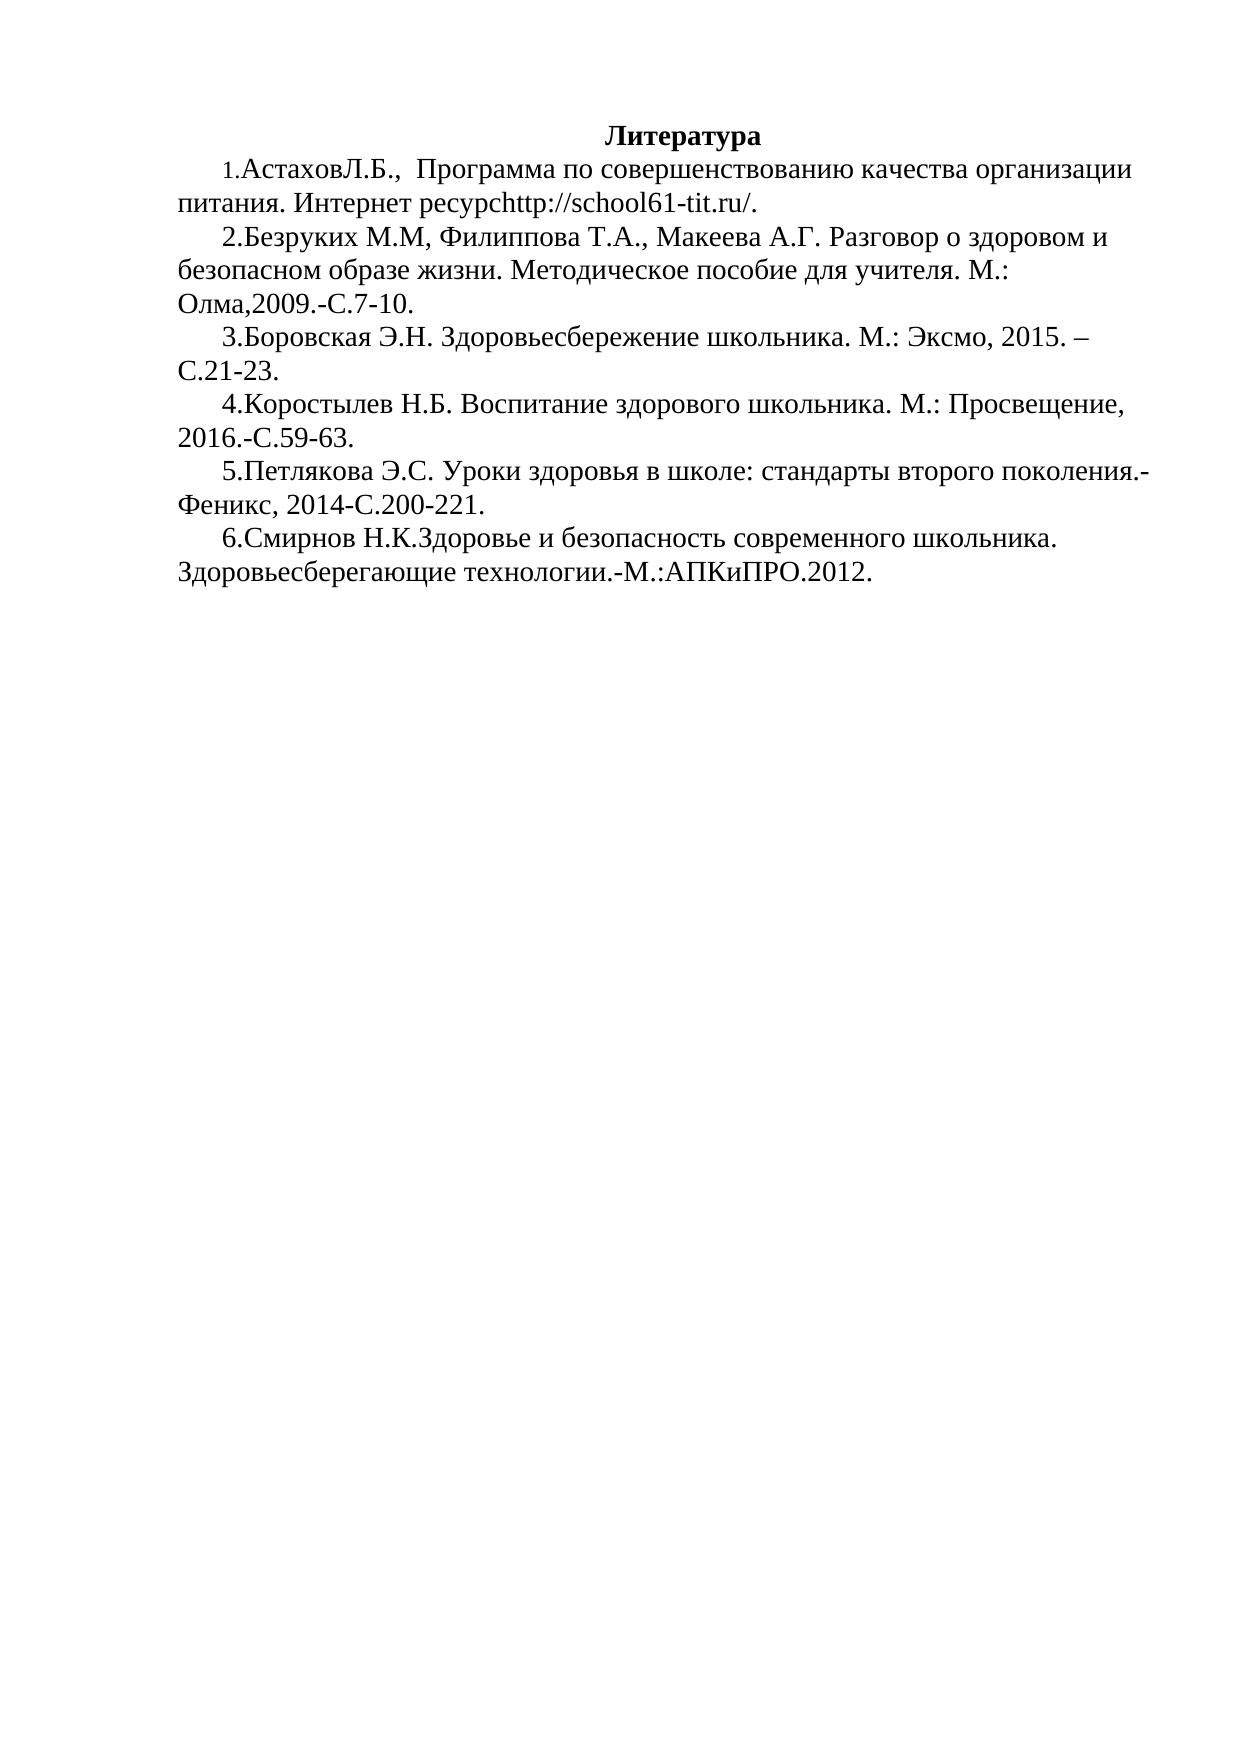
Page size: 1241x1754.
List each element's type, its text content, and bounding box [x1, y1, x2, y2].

text 5.Петлякова Э.С. Уроки здоровья в школе: стандарты второго поколения.-Феникс, 2014-С.200-221. [177, 453, 1152, 521]
text 6.Смирнов Н.К.Здоровье и безопасность современного школьника. Здоровьесберегающие технологии.-М.:АПКиПРО.2012. [177, 521, 1152, 588]
text 1.АстаховЛ.Б., Программа по совершенствованию качества организации питания. Интернет ресурсhttp://school61-tit.ru/. [177, 152, 1152, 219]
text 3.Боровская Э.Н. Здоровьесбережение школьника. М.: Эксмо, 2015. –С.21-23. [177, 319, 1152, 386]
text 2.Безруких М.М, Филиппова Т.А., Макеева А.Г. Разговор о здоровом и безопасном образе жизни. Методическое пособие для учителя. М.: Олма,2009.-С.7-10. [177, 219, 1152, 319]
text Литература [177, 118, 1152, 152]
text 4.Коростылев Н.Б. Воспитание здорового школьника. М.: Просвещение, 2016.-С.59-63. [177, 386, 1152, 453]
